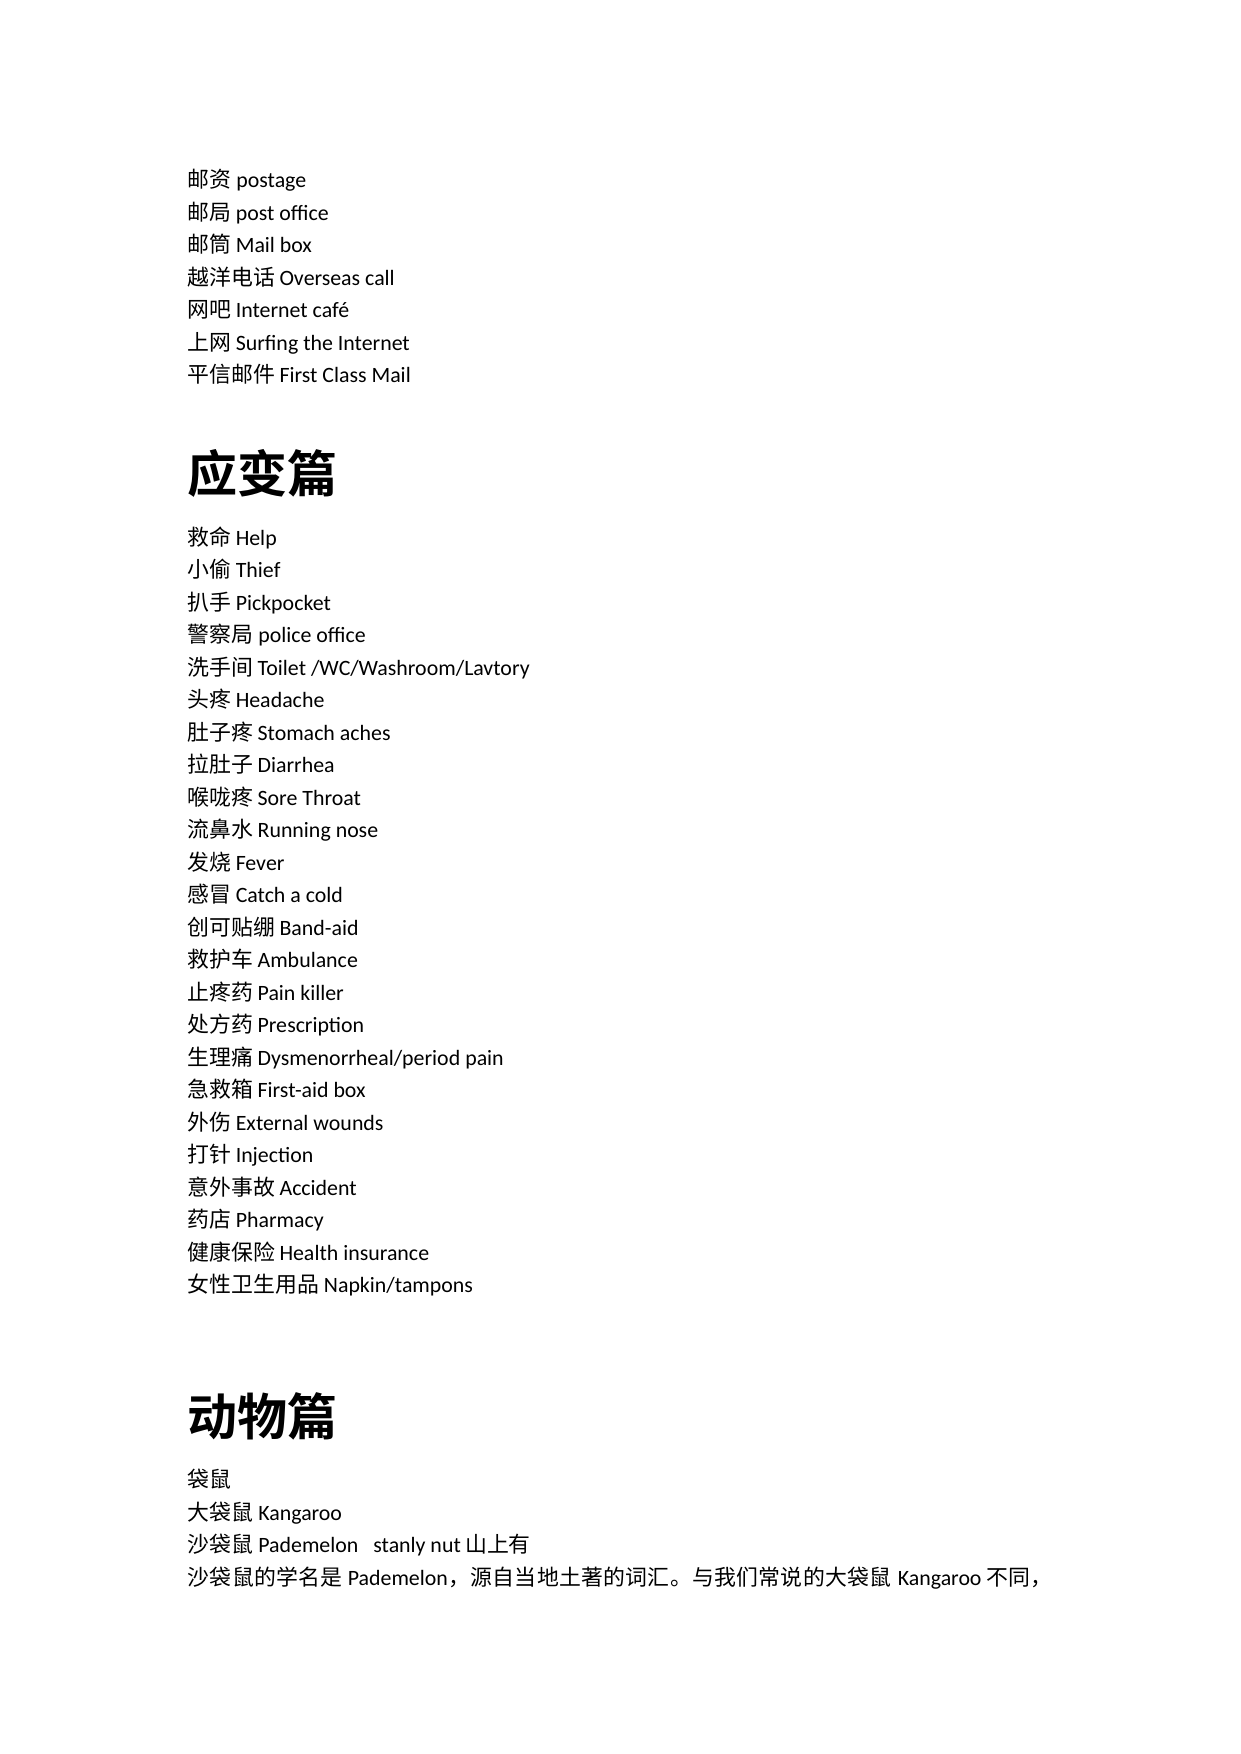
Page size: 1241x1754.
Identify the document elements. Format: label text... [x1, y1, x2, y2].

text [187, 162, 1053, 389]
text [187, 1364, 1053, 1592]
text 应变篇 救命Help 小偷Thief 扒手Pickpocket 警察局 police office 洗手间Toilet /WC/Washroom/Lavtory 头疼Headache 肚子疼Stomach aches 拉肚子Diarrhea 喉咙疼Sore Throat 流鼻水Running nose 发烧Fever 感冒Catch a cold 创可贴绷Band-aid 救护车Ambulance 止疼药Pain killer 处方药Prescription 生理痛Dysmenorrheal/period pain 急救箱First-aid box 外伤External wounds 打针Injection 意外事故Accident 药店Pharmacy 健康保险Health insurance 女性卫生用品 Napkin/tampons [187, 422, 1053, 1299]
